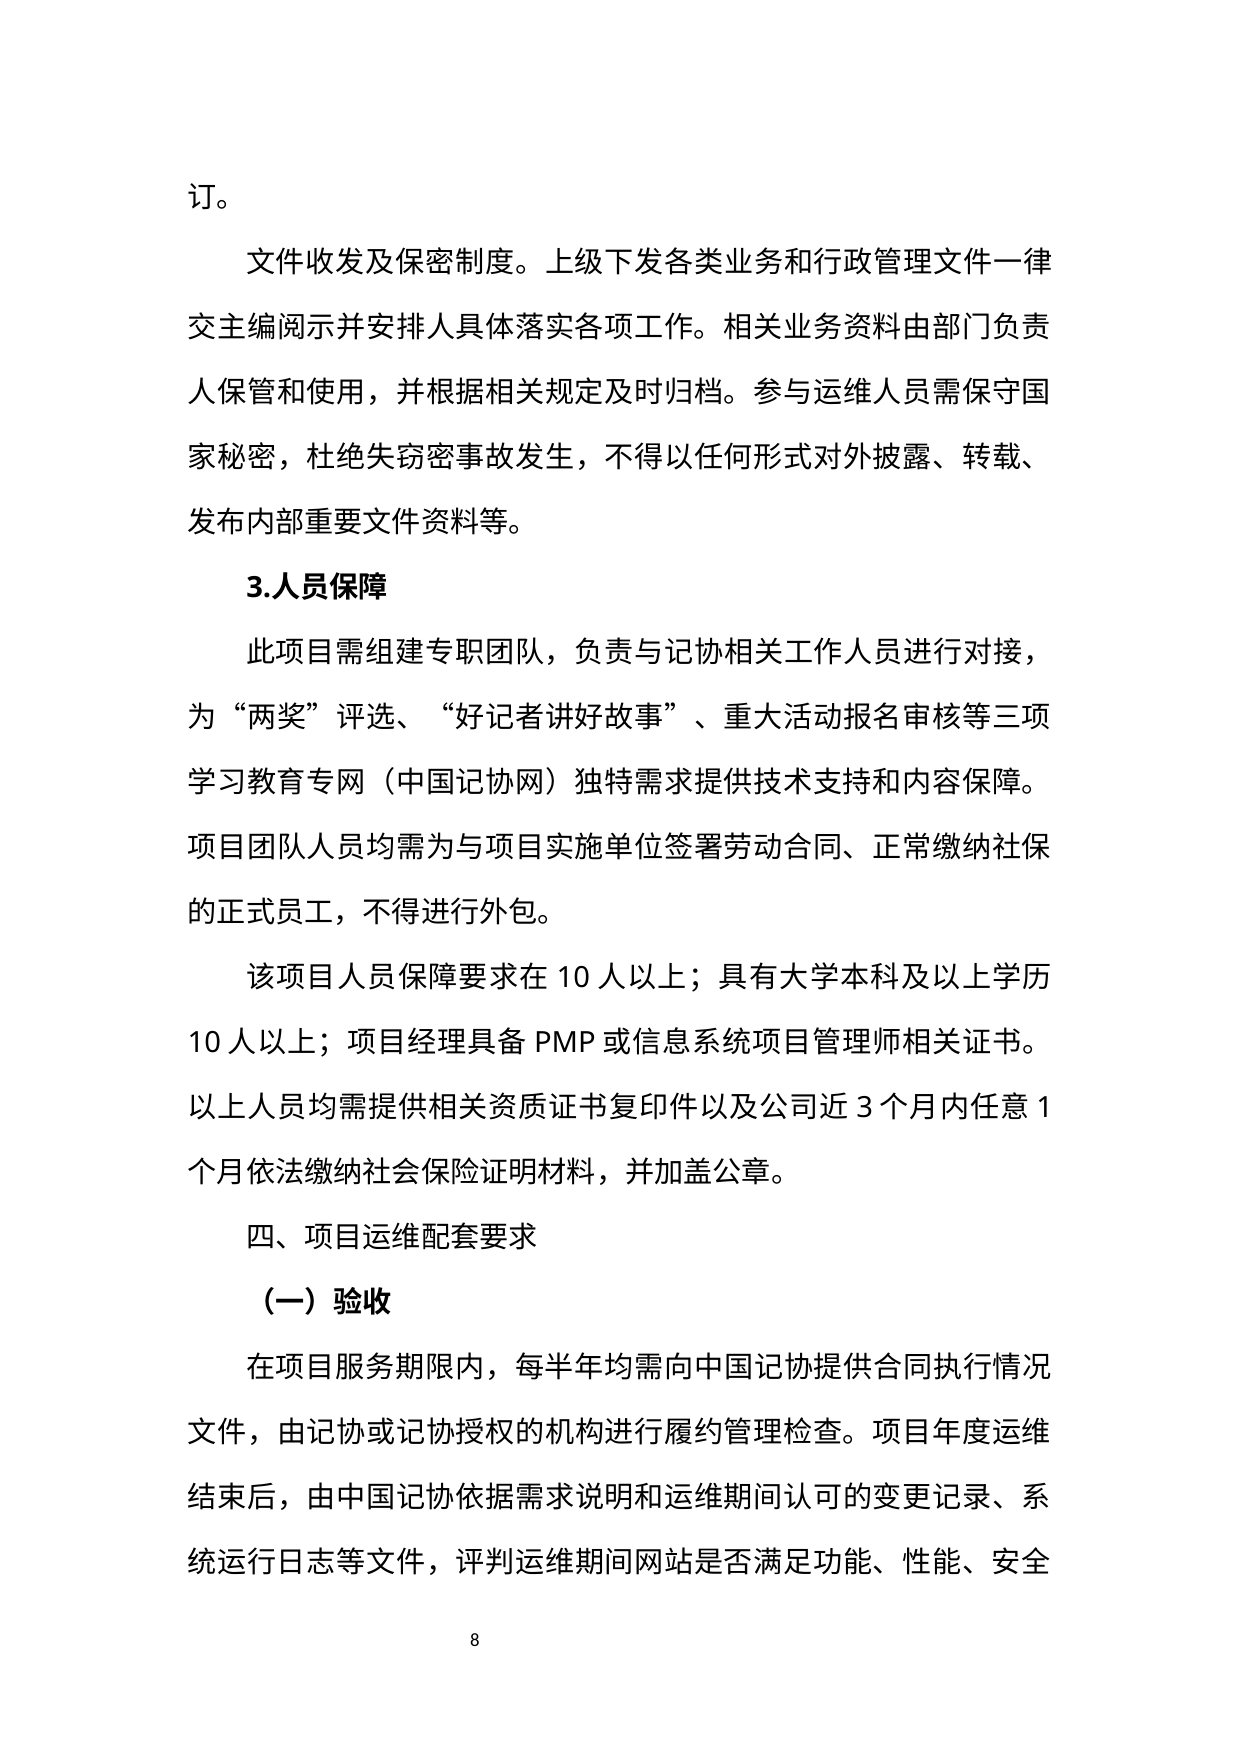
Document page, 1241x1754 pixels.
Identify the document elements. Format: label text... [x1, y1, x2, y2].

list 四、项目运维配套要求 [187, 1202, 1053, 1267]
text 文件收发及保密制度。上级下发各类业务和行政管理文件一律交主编阅示并安排人具体落实各项工作。相关业务资料由部门负责人保管和使用，并根据相关规定及时归档。参与运维人员需保守国家秘密，杜绝失窃密事故发生，不得以任何形式对外披露、转载、发布内部重要文件资料等。 [187, 227, 1053, 552]
text 此项目需组建专职团队，负责与记协相关工作人员进行对接，为“两奖”评选、“好记者讲好故事”、重大活动报名审核等三项学习教育专网（中国记协网）独特需求提供技术支持和内容保障。项目团队人员均需为与项目实施单位签署劳动合同、正常缴纳社保的正式员工，不得进行外包。 [187, 617, 1053, 942]
text （一）验收 [187, 1267, 1053, 1332]
text 3.人员保障 [187, 552, 1053, 617]
text 该项目人员保障要求在10人以上；具有大学本科及以上学历10人以上；项目经理具备PMP或信息系统项目管理师相关证书。以上人员均需提供相关资质证书复印件以及公司近3个月内任意1个月依法缴纳社会保险证明材料，并加盖公章。 [187, 942, 1053, 1202]
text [187, 162, 1053, 227]
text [187, 1332, 1053, 1592]
